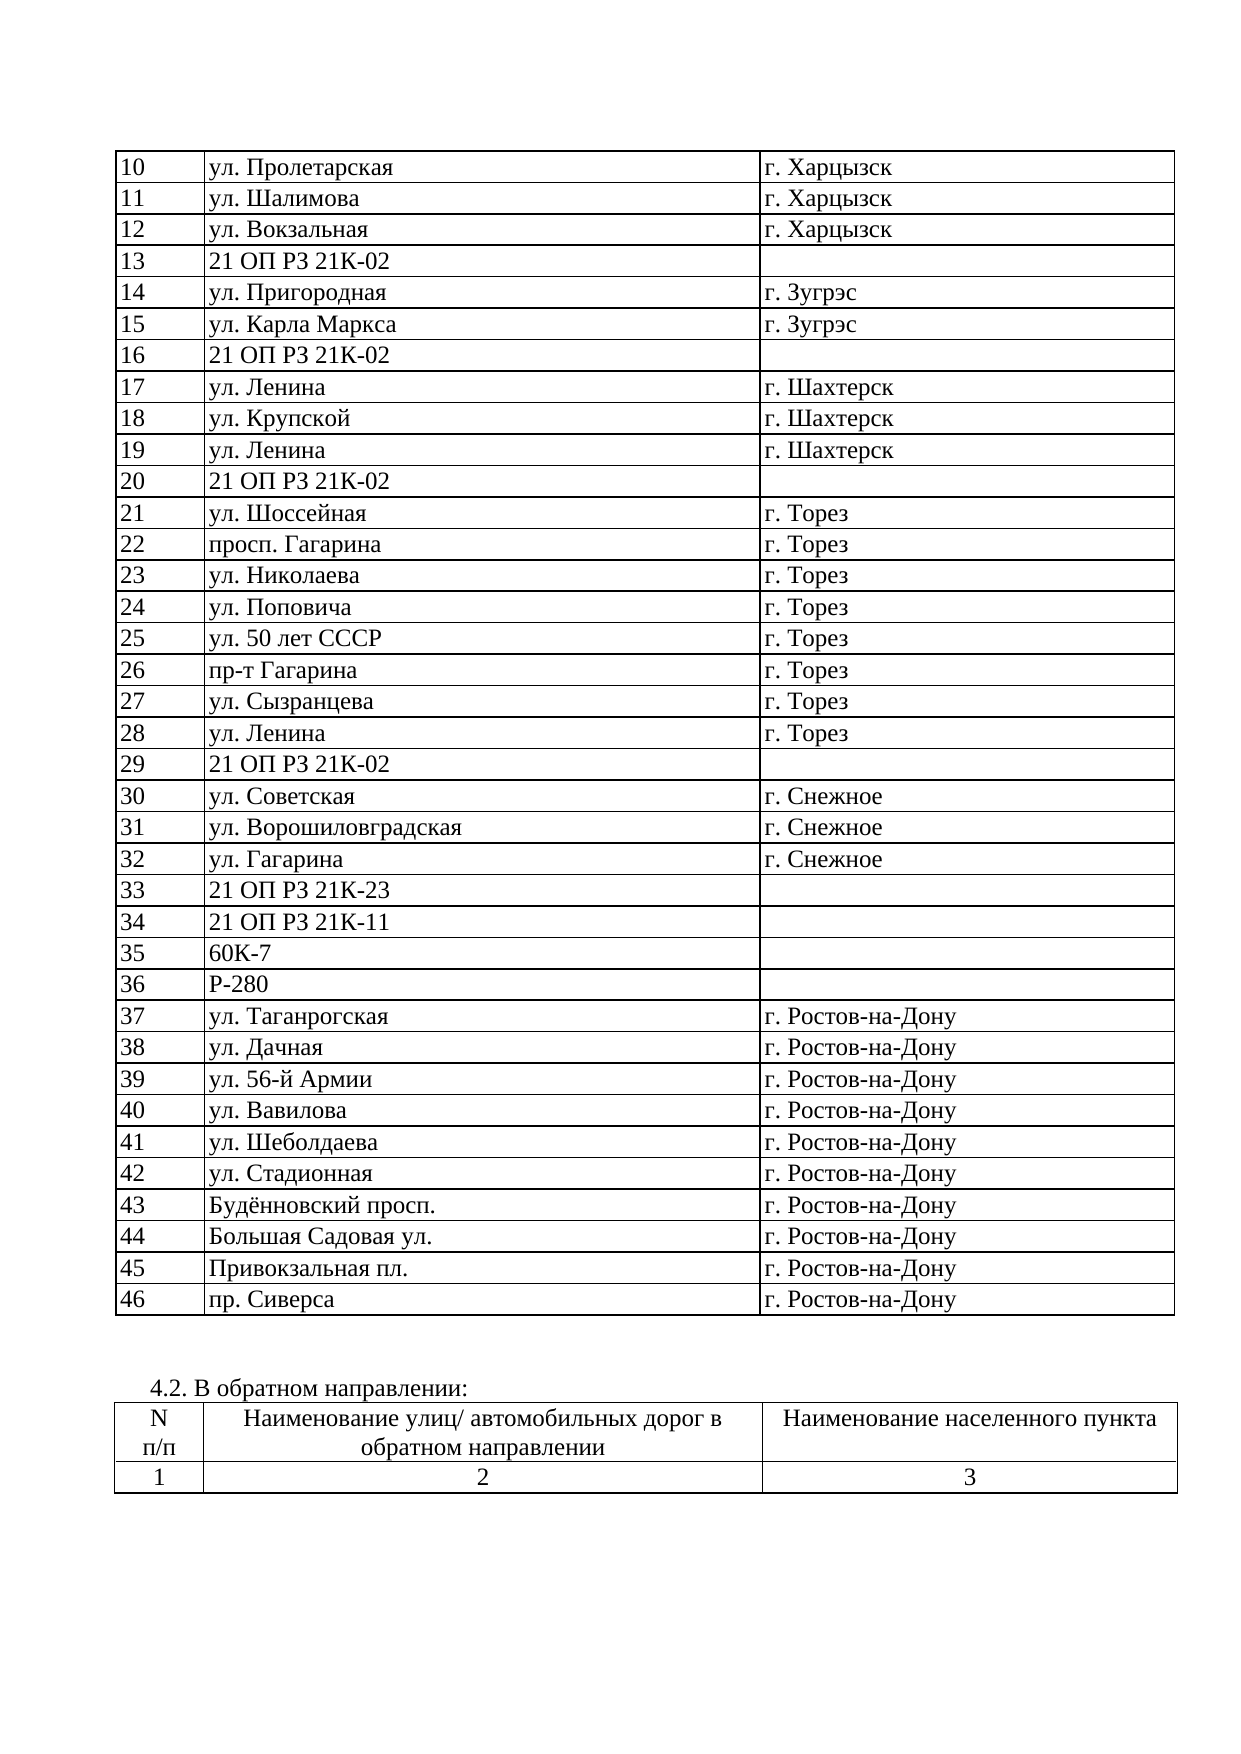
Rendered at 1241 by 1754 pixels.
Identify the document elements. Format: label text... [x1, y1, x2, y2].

table_cell 34 [117, 907, 204, 936]
table_cell [761, 749, 1174, 779]
table_cell ул. Ленина [205, 372, 759, 402]
table_cell г. Торез [761, 655, 1174, 685]
table_cell ул. Дачная [205, 1032, 759, 1062]
table_cell 11 [117, 183, 204, 213]
table_cell 46 [117, 1284, 204, 1314]
table_cell [761, 970, 1174, 999]
table_cell 12 [117, 215, 204, 244]
table_cell г. Ростов-на-Дону [761, 1190, 1174, 1219]
table_cell 24 [117, 592, 204, 622]
table_header N п/п [115, 1403, 203, 1461]
table_cell 21 ОП РЗ 21К-02 [205, 246, 759, 276]
table_cell ул. 50 лет СССР [205, 623, 759, 653]
table_cell 21 [117, 498, 204, 527]
table_cell г. Ростов-на-Дону [761, 1001, 1174, 1031]
table_cell 21 ОП РЗ 21К-02 [205, 749, 759, 779]
table_cell Привокзальная пл. [205, 1253, 759, 1282]
table_cell 22 [117, 529, 204, 559]
table_cell ул. Поповича [205, 592, 759, 622]
table_cell г. Торез [761, 623, 1174, 653]
table_cell 41 [117, 1127, 204, 1157]
table_cell г. Шахтерск [761, 435, 1174, 464]
table_cell ул. Стадионная [205, 1158, 759, 1188]
table_cell 28 [117, 718, 204, 748]
table_cell пр-т Гагарина [205, 655, 759, 685]
table_cell ул. Шалимова [205, 183, 759, 213]
table_cell 21 ОП РЗ 21К-23 [205, 875, 759, 905]
table_cell г. Снежное [761, 781, 1174, 811]
table_cell Р-280 [205, 970, 759, 999]
table_cell 19 [117, 435, 204, 464]
table_cell [761, 340, 1174, 370]
table_cell 60К-7 [205, 938, 759, 968]
table_cell [761, 246, 1174, 276]
table_cell 40 [117, 1095, 204, 1125]
table_cell пр. Сиверса [205, 1284, 759, 1314]
table_cell 42 [117, 1158, 204, 1188]
table_cell 35 [117, 938, 204, 968]
table_cell ул. Таганрогская [205, 1001, 759, 1031]
table_cell г. Торез [761, 529, 1174, 559]
table_cell Большая Садовая ул. [205, 1221, 759, 1251]
table_cell [761, 875, 1174, 905]
table_cell ул. Советская [205, 781, 759, 811]
table_cell ул. Пролетарская [205, 152, 759, 181]
table_cell ул. Вавилова [205, 1095, 759, 1125]
table_cell 1 [115, 1462, 203, 1492]
table_cell ул. Сызранцева [205, 686, 759, 716]
table_cell [761, 938, 1174, 968]
table_cell 2 [204, 1462, 762, 1492]
table_cell г. Торез [761, 592, 1174, 622]
table_cell ул. Николаева [205, 561, 759, 590]
table_cell г. Снежное [761, 844, 1174, 873]
table_cell г. Ростов-на-Дону [761, 1127, 1174, 1157]
table_cell г. Снежное [761, 812, 1174, 842]
table_cell ул. Вокзальная [205, 215, 759, 244]
table_cell Будённовский просп. [205, 1190, 759, 1219]
table_cell 33 [117, 875, 204, 905]
text 4.2. В обратном направлении: [150, 1373, 1090, 1402]
table_cell г. Харцызск [761, 183, 1174, 213]
table_cell 21 ОП РЗ 21К-02 [205, 340, 759, 370]
table_cell ул. Крупской [205, 403, 759, 433]
table_cell ул. Ленина [205, 435, 759, 464]
table_cell [761, 466, 1174, 496]
table_cell ул. Шеболдаева [205, 1127, 759, 1157]
table_cell 10 [117, 152, 204, 181]
table_cell 3 [763, 1461, 1177, 1492]
table_cell 44 [117, 1221, 204, 1251]
table_cell г. Ростов-на-Дону [761, 1284, 1174, 1314]
table_cell 37 [117, 1001, 204, 1031]
table_cell 38 [117, 1032, 204, 1062]
table_cell 27 [117, 686, 204, 716]
table_cell г. Ростов-на-Дону [761, 1064, 1174, 1094]
table_cell 29 [117, 749, 204, 779]
table_cell 23 [117, 561, 204, 590]
table_cell 16 [117, 340, 204, 370]
table_cell [761, 907, 1174, 936]
table_cell 26 [117, 655, 204, 685]
table_cell г. Ростов-на-Дону [761, 1221, 1174, 1251]
table_cell 45 [117, 1253, 204, 1282]
table_cell г. Торез [761, 686, 1174, 716]
table_cell 21 ОП РЗ 21К-11 [205, 907, 759, 936]
table_cell 20 [117, 466, 204, 496]
table_cell 21 ОП РЗ 21К-02 [205, 466, 759, 496]
table_cell 32 [117, 844, 204, 873]
table_cell г. Харцызск [761, 215, 1174, 244]
table_cell ул. Гагарина [205, 844, 759, 873]
table_cell ул. Пригородная [205, 277, 759, 307]
table_cell 39 [117, 1064, 204, 1094]
table_cell г. Торез [761, 498, 1174, 527]
table_cell г. Ростов-на-Дону [761, 1095, 1174, 1125]
table_cell 13 [117, 246, 204, 276]
table_cell просп. Гагарина [205, 529, 759, 559]
table_cell 17 [117, 372, 204, 402]
table_cell 31 [117, 812, 204, 842]
table_cell г. Торез [761, 718, 1174, 748]
table_cell г. Ростов-на-Дону [761, 1158, 1174, 1188]
table_cell г. Ростов-на-Дону [761, 1032, 1174, 1062]
table_cell 30 [117, 781, 204, 811]
table_header Наименование улиц/ автомобильных дорог в обратном направлении [204, 1403, 762, 1461]
table_cell ул. Шоссейная [205, 498, 759, 527]
table_cell г. Ростов-на-Дону [761, 1253, 1174, 1282]
table_cell 43 [117, 1190, 204, 1219]
table_cell г. Зугрэс [761, 309, 1174, 339]
table_cell 25 [117, 623, 204, 653]
table_cell 14 [117, 277, 204, 307]
table_cell 18 [117, 403, 204, 433]
table_cell г. Шахтерск [761, 403, 1174, 433]
table_header Наименование населенного пункта [763, 1403, 1177, 1461]
table_cell ул. Карла Маркса [205, 309, 759, 339]
table_cell г. Торез [761, 561, 1174, 590]
table_cell ул. Ворошиловградская [205, 812, 759, 842]
table_cell г. Зугрэс [761, 277, 1174, 307]
table_cell 15 [117, 309, 204, 339]
table_cell ул. Ленина [205, 718, 759, 748]
table_cell г. Шахтерск [761, 372, 1174, 402]
table_cell ул. 56-й Армии [205, 1064, 759, 1094]
table_cell 36 [117, 970, 204, 999]
table_cell г. Харцызск [761, 152, 1174, 181]
